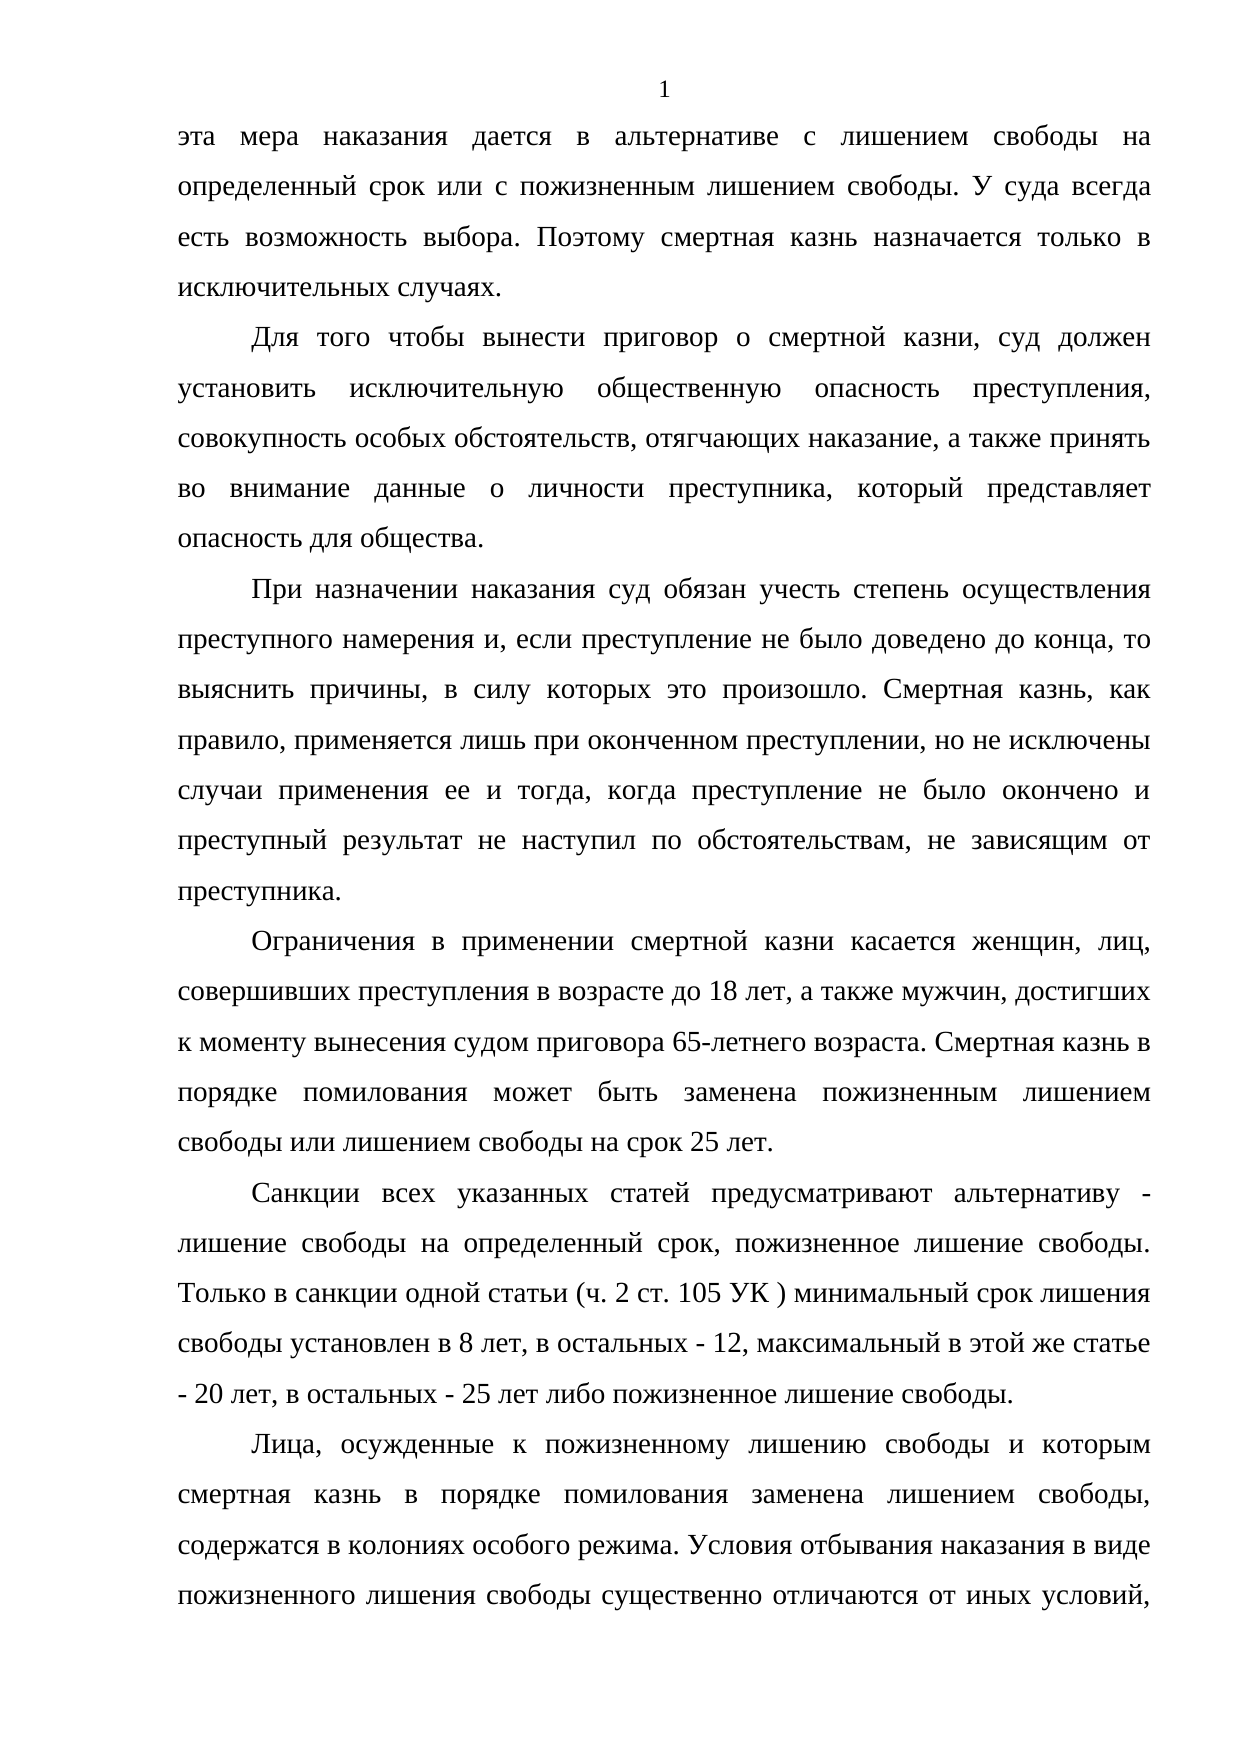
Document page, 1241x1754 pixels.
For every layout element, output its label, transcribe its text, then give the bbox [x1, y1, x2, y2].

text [177, 118, 1152, 303]
text При назначении наказания суд обязан учесть степень осуществления преступного намерения и, если преступление не было доведено до конца, то выяснить причины, в силу которых это произошло. Смертная казнь, как правило, применяется лишь при оконченном преступлении, но не исключены случаи применения ее и тогда, когда преступление не было окончено и преступный результат не наступил по обстоятельствам, не зависящим от преступника. [177, 571, 1152, 906]
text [177, 1426, 1152, 1611]
text Для того чтобы вынести приговор о смертной казни, суд должен установить исключительную общественную опасность преступления, совокупность особых обстоятельств, отягчающих наказание, а также принять во внимание данные о личности преступника, который представляет опасность для общества. [177, 319, 1152, 554]
text Санкции всех указанных статей предусматривают альтернативу - лишение свободы на определенный срок, пожизненное лишение свободы. Только в санкции одной статьи (ч. 2 ст. 105 УК ) минимальный срок лишения свободы установлен в 8 лет, в остальных - 12, максимальный в этой же статье - 20 лет, в остальных - 25 лет либо пожизненное лишение свободы. [177, 1175, 1152, 1409]
text Ограничения в применении смертной казни касается женщин, лиц, совершивших преступления в возрасте до 18 лет, а также мужчин, достигших к моменту вынесения судом приговора 65-летнего возраста. Смертная казнь в порядке помилования может быть заменена пожизненным лишением свободы или лишением свободы на срок 25 лет. [177, 923, 1152, 1158]
